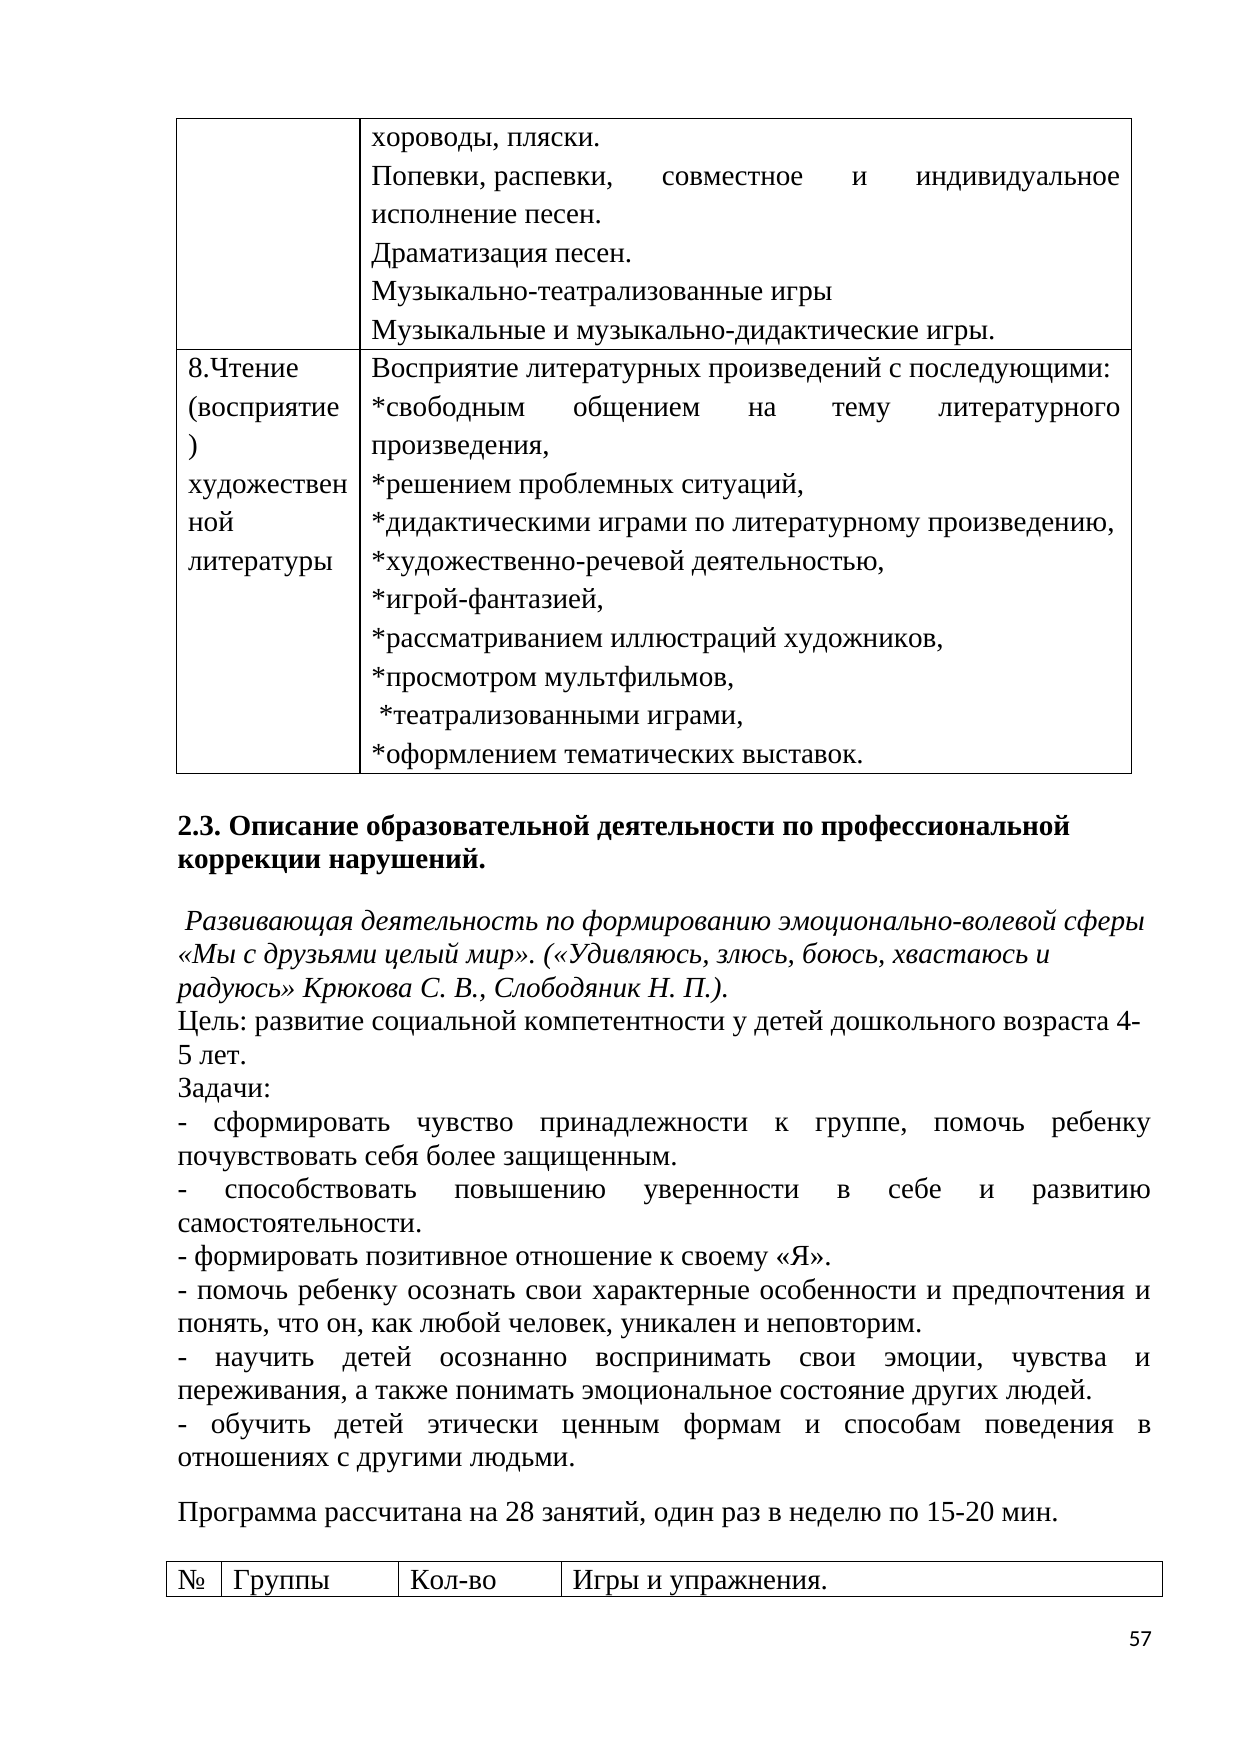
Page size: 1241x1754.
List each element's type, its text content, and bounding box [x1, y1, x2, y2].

text - помочь ребенку осознать свои характерные особенности и предпочтения и понять, что он, как любой человек, уникален и неповторим. [177, 1272, 1152, 1339]
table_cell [361, 119, 1131, 349]
table_header Группы [222, 1562, 398, 1596]
text - обучить детей этически ценным формам и способам поведения в отношениях с другими людьми. [177, 1406, 1152, 1473]
text Развивающая деятельность по формированию эмоционально-волевой сферы «Мы с друзьями целый мир». («Удивляюсь, злюсь, боюсь, хвастаюсь и радуюсь» Крюкова С. В., Слободяник Н. П.). [177, 903, 1152, 1003]
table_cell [177, 119, 359, 349]
text - формировать позитивное отношение к своему «Я». [177, 1238, 1152, 1272]
text - способствовать повышению уверенности в себе и развитию самостоятельности. [177, 1171, 1152, 1238]
text Задачи: [177, 1071, 1152, 1104]
text - научить детей осознанно воспринимать свои эмоции, чувства и переживания, а также понимать эмоциональное состояние других людей. [177, 1339, 1152, 1406]
table_cell Восприятие литературных произведений с последующими: *свободным общением на тему литературного произведения, *решением проблемных ситуаций, *дидактическими играми по литературному произведению, *художественно-речевой деятельностью, *игрой-фантазией, *рассматриванием иллюстраций художников, *просмотром мультфильмов, *театрализованными играми, *оформлением тематических выставок. [361, 350, 1131, 773]
table_cell 8.Чтение (восприятие) художественной литературы [177, 350, 359, 773]
text 2.3. Описание образовательной деятельности по профессиональной коррекции нарушений. [177, 808, 1152, 875]
table_header Игры и упражнения. [562, 1562, 1162, 1596]
text Цель: развитие социальной компетентности у детей дошкольного возраста 4-5 лет. [177, 1003, 1152, 1071]
table_header Кол-во детей [399, 1562, 561, 1596]
text Программа рассчитана на 28 занятий, один раз в неделю по 15-20 мин. [177, 1494, 1152, 1527]
table_header № [167, 1562, 221, 1596]
text - сформировать чувство принадлежности к группе, помочь ребенку почувствовать себя более защищенным. [177, 1104, 1152, 1171]
